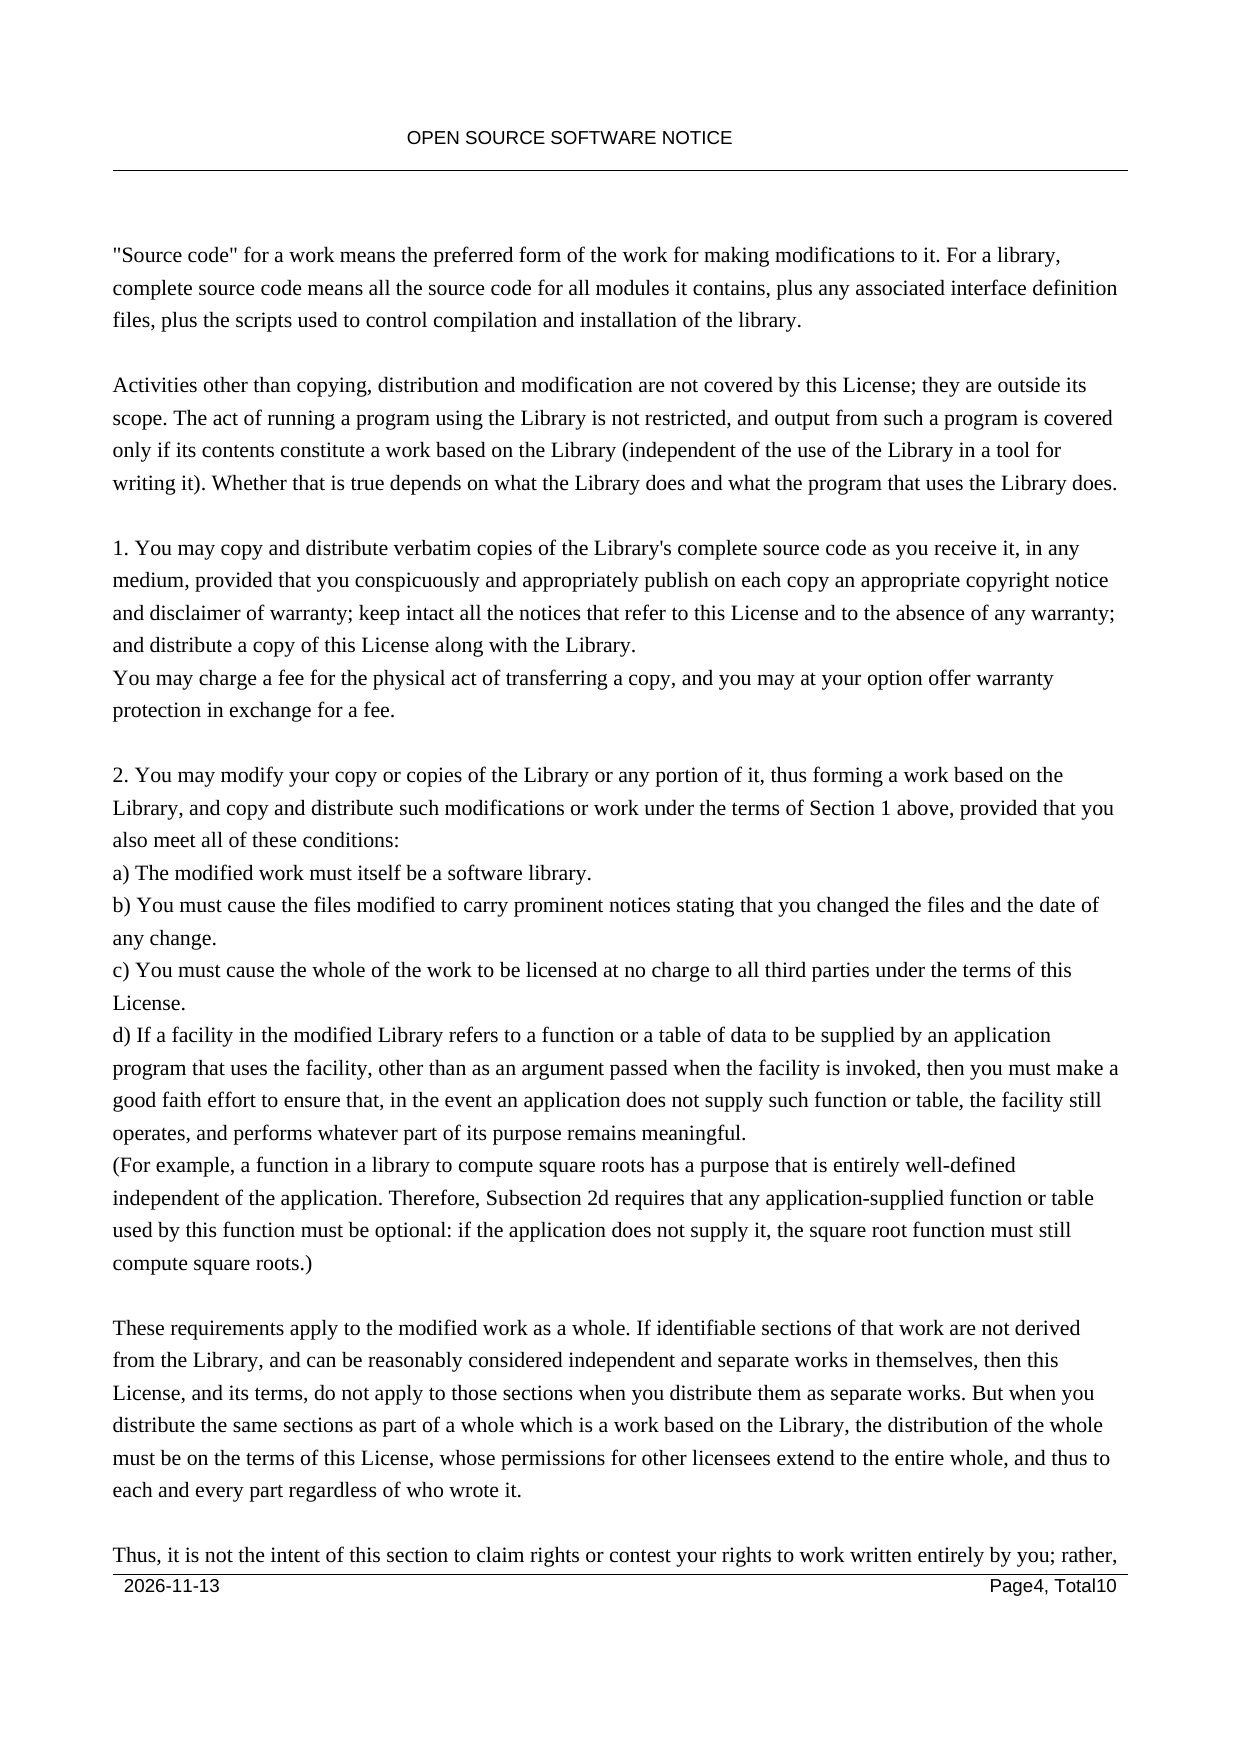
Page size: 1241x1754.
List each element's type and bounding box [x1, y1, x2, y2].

text [112, 206, 1128, 1571]
